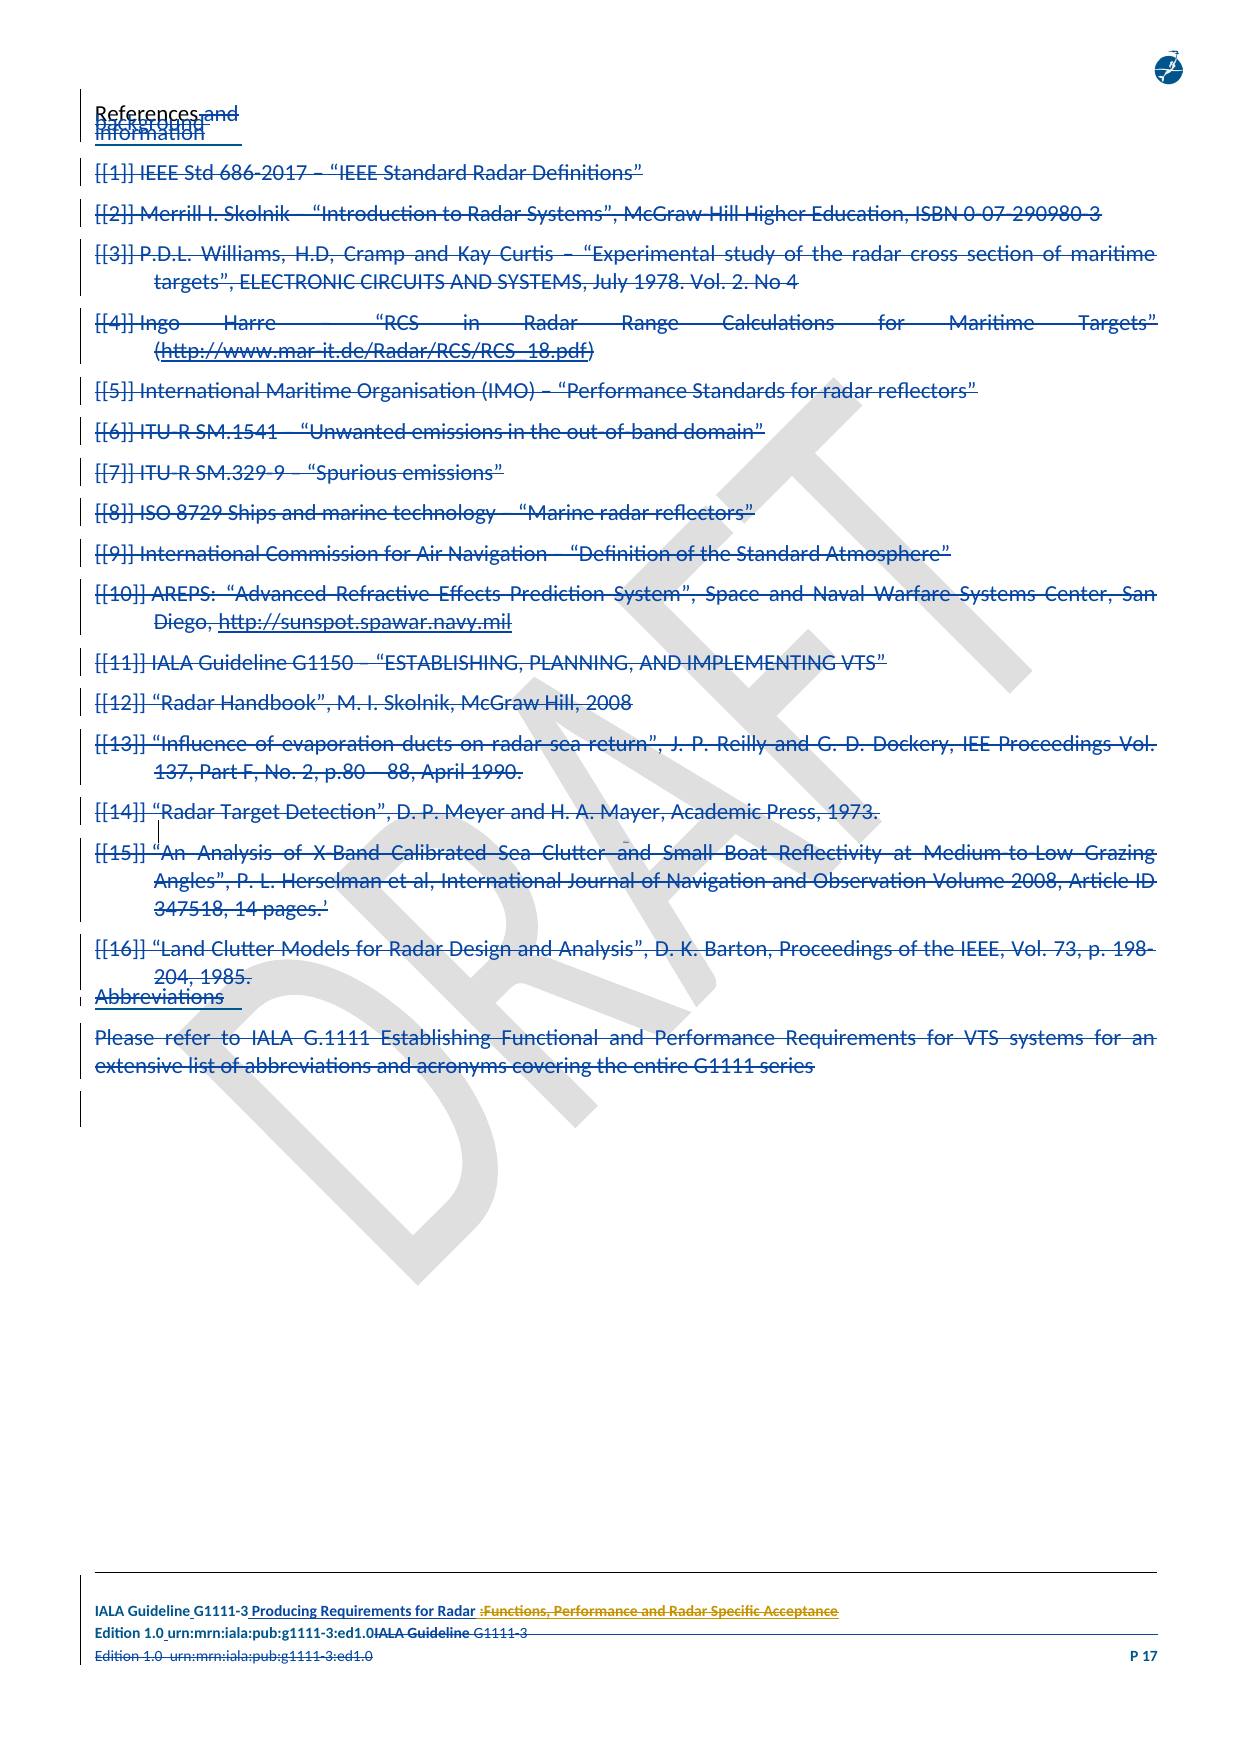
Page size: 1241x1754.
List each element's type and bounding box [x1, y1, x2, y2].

picture [1123, 0, 1241, 119]
